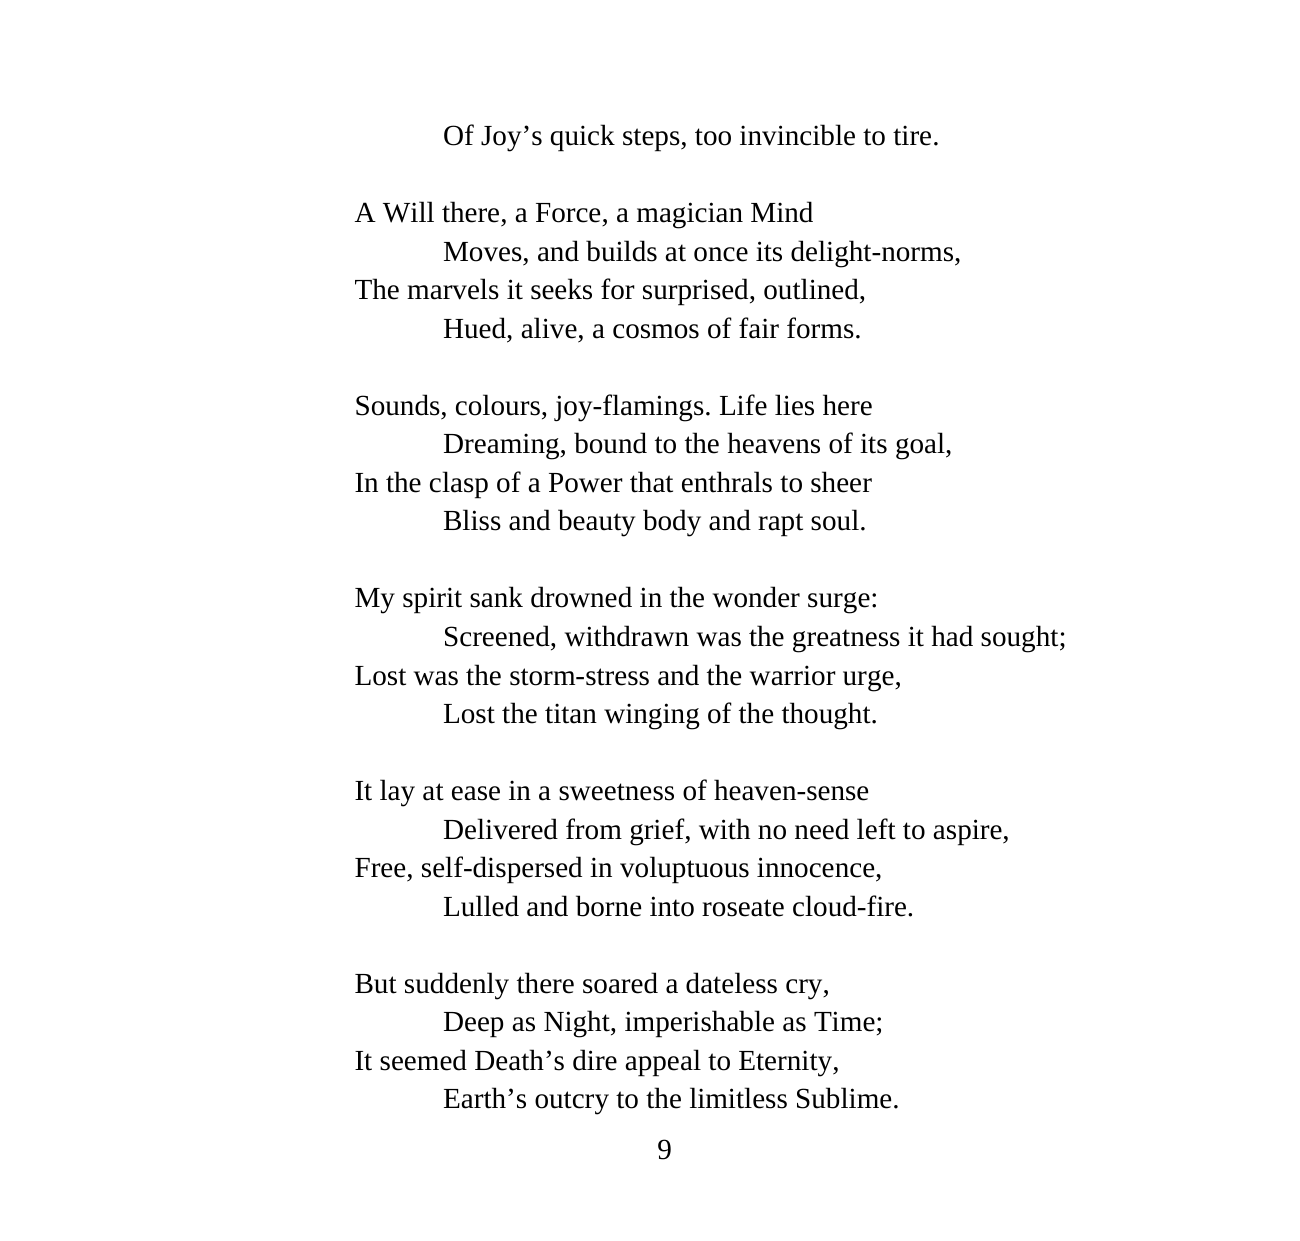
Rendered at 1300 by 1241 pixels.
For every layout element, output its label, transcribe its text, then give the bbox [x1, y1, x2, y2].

text My spirit sank drowned in the wonder surge: [354, 581, 1211, 614]
text It lay at ease in a sweetness of heaven-sense [354, 773, 1211, 807]
text It seemed Death’s dire appeal to Eternity, [354, 1043, 1211, 1077]
text Bliss and beauty body and rapt soul. [443, 503, 1211, 537]
text A Will there, a Force, a magician Mind [354, 195, 1211, 229]
text Delivered from grief, with no need left to aspire, [443, 812, 1211, 845]
text Of Joy’s quick steps, too invincible to tire. [443, 118, 1211, 152]
text Hued, alive, a cosmos of fair forms. [443, 311, 1211, 344]
text Screened, withdrawn was the greatness it had sought; [443, 619, 1211, 653]
text Moves, and builds at once its delight-norms, [443, 234, 1211, 267]
text Free, self-dispersed in voluptuous innocence, [354, 850, 1211, 884]
text But suddenly there soared a dateless cry, [354, 966, 1211, 999]
text Lulled and borne into roseate cloud-fire. [443, 889, 1211, 922]
text Sounds, colours, joy-flamings. Life lies here [354, 388, 1211, 421]
text Deep as Night, imperishable as Time; [443, 1004, 1211, 1038]
text Lost was the storm-stress and the warrior urge, [354, 658, 1211, 691]
text The marvels it seeks for surprised, outlined, [354, 272, 1211, 306]
text Earth’s outcry to the limitless Sublime. [443, 1082, 1211, 1115]
text In the clasp of a Power that enthrals to sheer [354, 465, 1211, 498]
text Lost the titan winging of the thought. [443, 696, 1211, 730]
text Dreaming, bound to the heavens of its goal, [443, 426, 1211, 460]
